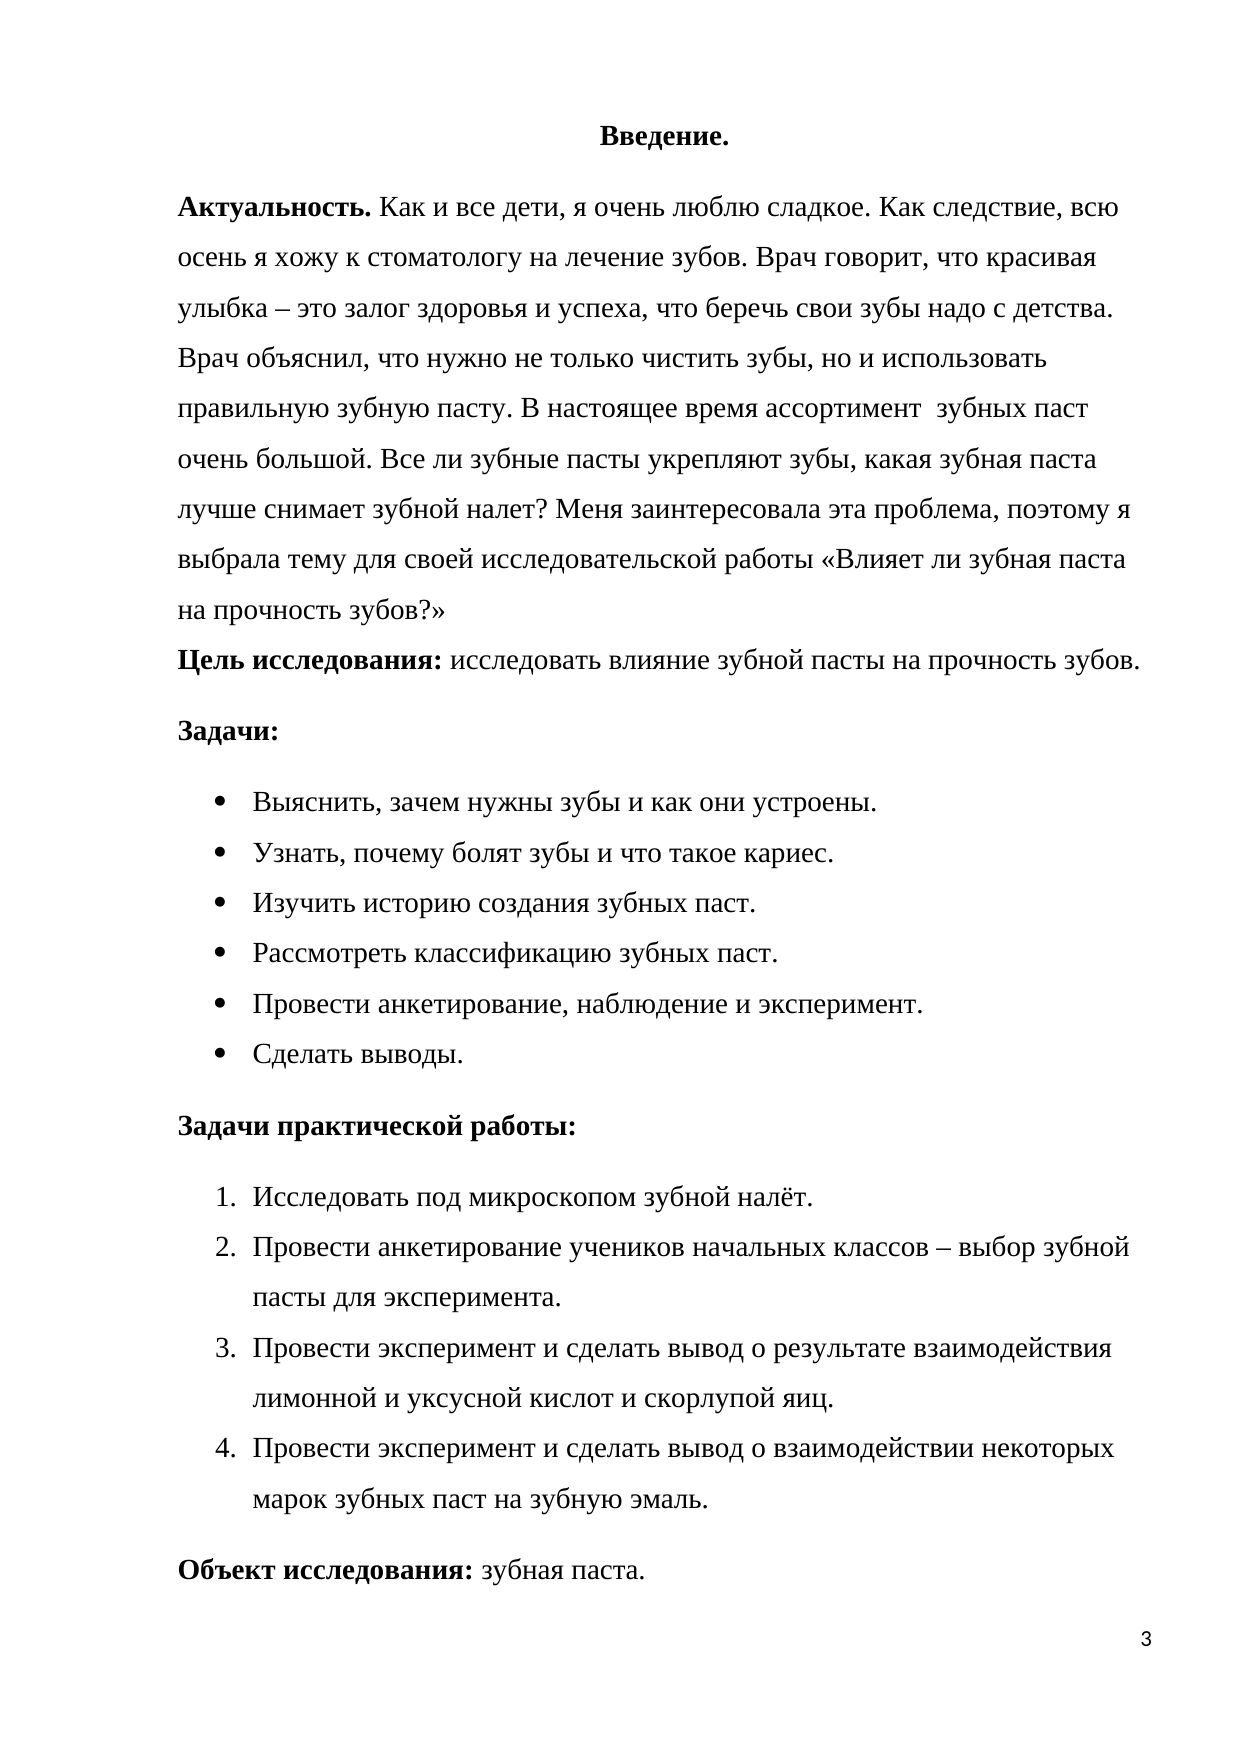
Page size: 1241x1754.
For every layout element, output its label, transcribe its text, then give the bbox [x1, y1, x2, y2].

list Рассмотреть классификацию зубных паст. [215, 936, 1152, 969]
text Актуальность. Как и все дети, я очень люблю сладкое. Как следствие, всю осень я хожу к стоматологу на лечение зубов. Врач говорит, что красивая улыбка – это залог здоровья и успеха, что беречь свои зубы надо с детства. Врач объяснил, что нужно не только чистить зубы, но и использовать правильную зубную пасту. В настоящее время ассортимент зубных паст очень большой. Все ли зубные пасты укрепляют зубы, какая зубная паста лучше снимает зубной налет? Меня заинтересовала эта проблема, поэтому я выбрала тему для своей исследовательской работы «Влияет ли зубная паста на прочность зубов?» [177, 189, 1152, 625]
list Исследовать под микроскопом зубной налёт. [215, 1179, 1152, 1212]
text Задачи: [177, 713, 1152, 747]
list Выяснить, зачем нужны зубы и как они устроены. [215, 784, 1152, 818]
list Провести эксперимент и сделать вывод о результате взаимодействия лимонной и уксусной кислот и скорлупой яиц. [215, 1330, 1152, 1414]
list Сделать выводы. [215, 1036, 1152, 1070]
text Задачи практической работы: [177, 1108, 1152, 1141]
list Провести эксперимент и сделать вывод о взаимодействии некоторых марок зубных паст на зубную эмаль. [215, 1430, 1152, 1514]
list Провести анкетирование, наблюдение и эксперимент. [215, 986, 1152, 1020]
text Введение. [177, 118, 1152, 152]
list Изучить историю создания зубных паст. [215, 885, 1152, 919]
list Провести анкетирование учеников начальных классов – выбор зубной пасты для эксперимента. [215, 1229, 1152, 1313]
list Узнать, почему болят зубы и что такое кариес. [215, 835, 1152, 868]
text Объект исследования: зубная паста. [177, 1552, 1152, 1585]
text Цель исследования: исследовать влияние зубной пасты на прочность зубов. [177, 642, 1152, 676]
